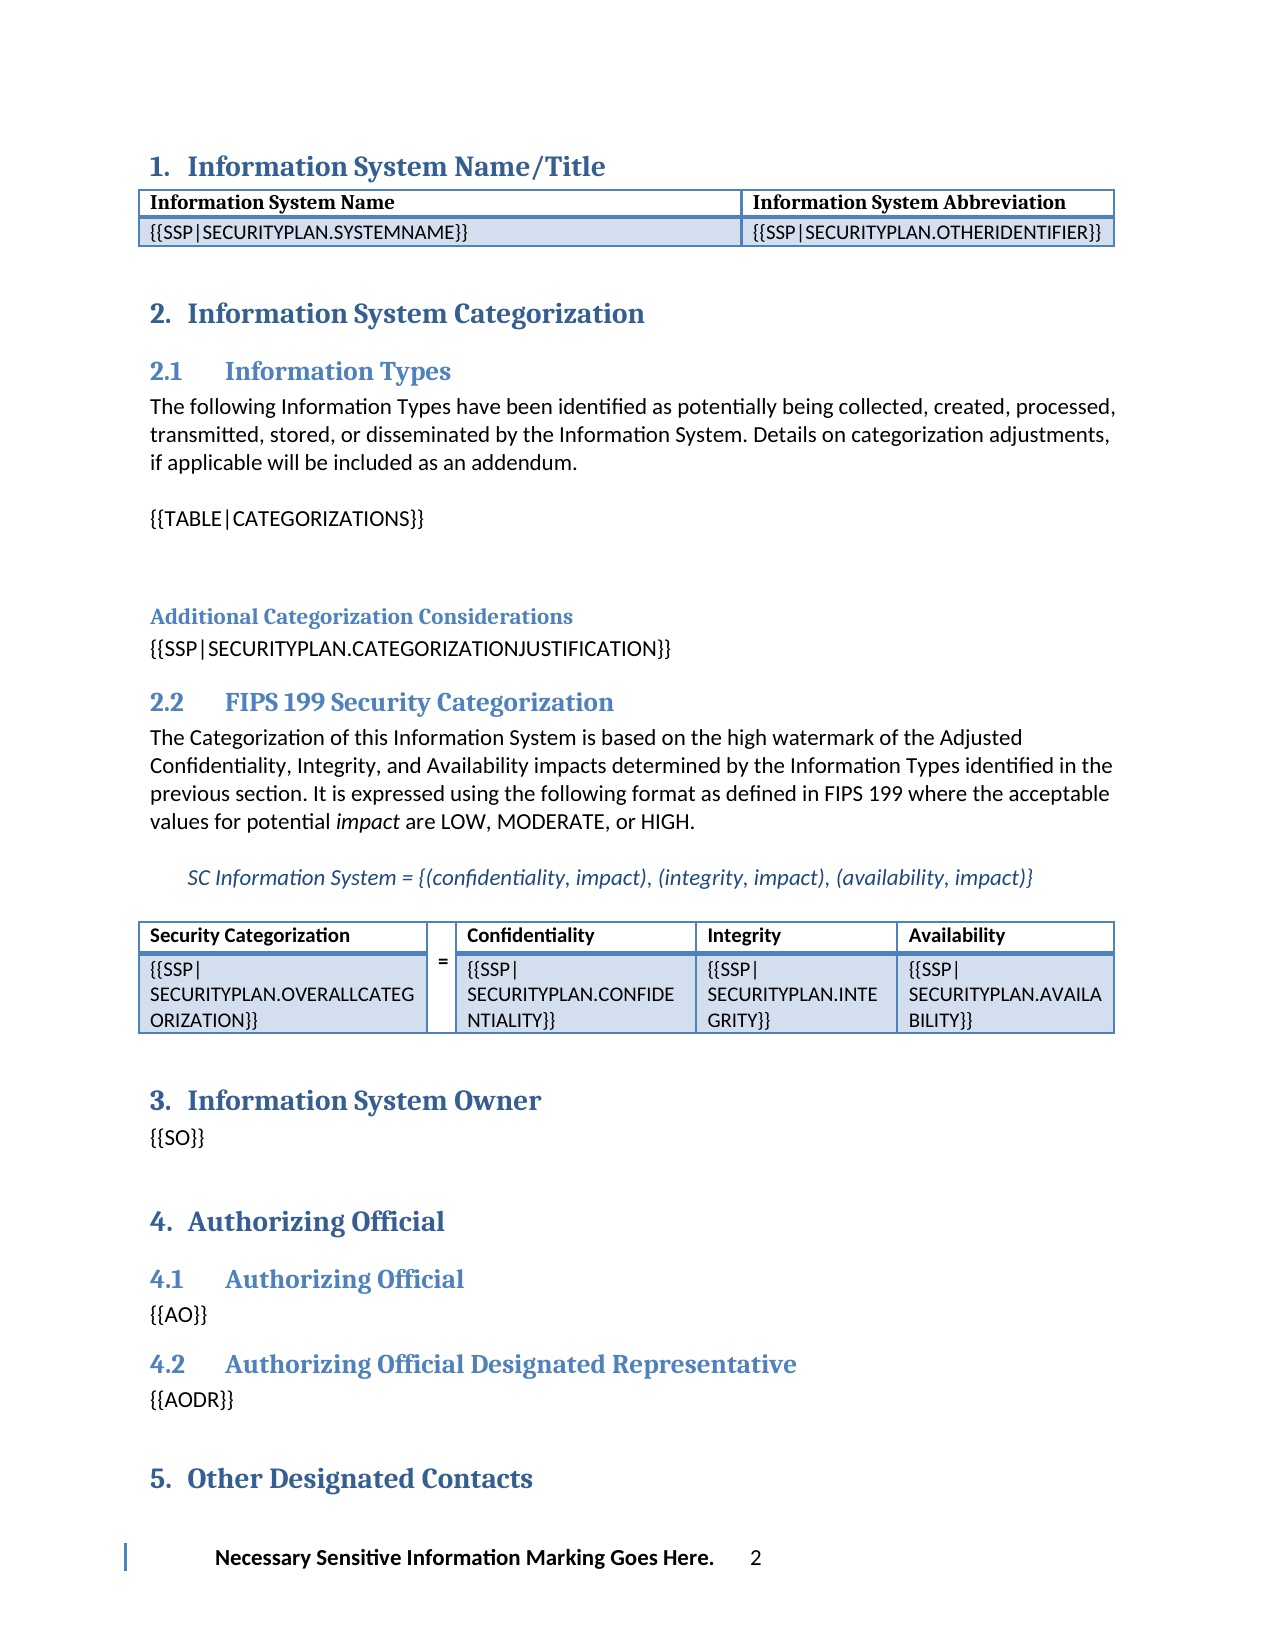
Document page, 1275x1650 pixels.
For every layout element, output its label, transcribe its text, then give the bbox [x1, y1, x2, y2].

table_cell {{SSP|SECURITYPLAN.SYSTEMNAME}} [140, 219, 740, 245]
text SC Information System = {(confidentiality, impact), (integrity, impact), (availability, impact)} [187, 863, 1125, 891]
text The Categorization of this Information System is based on the high watermark of the Adjusted Confidentiality, Integrity, and Availability impacts determined by the Information Types identified in the previous section. It is expressed using the following format as defined in FIPS 199 where the acceptable values for potential impact are LOW, MODERATE, or HIGH. [150, 723, 1125, 835]
table_header Information System Name [140, 191, 740, 214]
table_header Availability [898, 923, 1113, 951]
text {{AODR}} [150, 1385, 1125, 1413]
subtitle Information System Categorization [150, 297, 1125, 330]
table_cell {{SSP|SECURITYPLAN.OTHERIDENTIFIER}} [743, 219, 1113, 245]
table_cell {{SSP|SECURITYPLAN.CONFIDENTIALITY}} [457, 956, 695, 1032]
table_cell {{SSP|SECURITYPLAN.INTEGRITY}} [697, 956, 896, 1032]
subtitle Information Types [150, 356, 1125, 387]
subtitle Information System Owner [150, 1084, 1125, 1118]
subtitle Authorizing Official [150, 1205, 1125, 1238]
subtitle Authorizing Official [150, 1264, 1125, 1296]
subtitle FIPS 199 Security Categorization [150, 687, 1125, 718]
table_header Security Categorization [140, 923, 426, 951]
subtitle Authorizing Official Designated Representative [150, 1349, 1125, 1380]
table_header Integrity [697, 923, 896, 951]
subtitle Other Designated Contacts [150, 1463, 1125, 1496]
table_header Information System Abbreviation [743, 191, 1113, 214]
text The following Information Types have been identified as potentially being collected, created, processed, transmitted, stored, or disseminated by the Information System. Details on categorization adjustments, if applicable will be included as an addendum. [150, 392, 1125, 476]
table_header = [428, 923, 455, 1032]
table_cell {{SSP|SECURITYPLAN.AVAILABILITY}} [898, 956, 1113, 1032]
text {{SO}} [150, 1123, 1125, 1151]
text {{TABLE|CATEGORIZATIONS}} [150, 504, 1125, 532]
subtitle Information System Name/Title [150, 150, 1125, 183]
table_header Confidentiality [457, 923, 695, 951]
table_cell {{SSP|SECURITYPLAN.OVERALLCATEGORIZATION}} [140, 956, 426, 1032]
text {{SSP|SECURITYPLAN.CATEGORIZATIONJUSTIFICATION}} [150, 634, 1125, 662]
text {{AO}} [150, 1300, 1125, 1328]
subtitle Additional Categorization Considerations [150, 604, 1125, 630]
